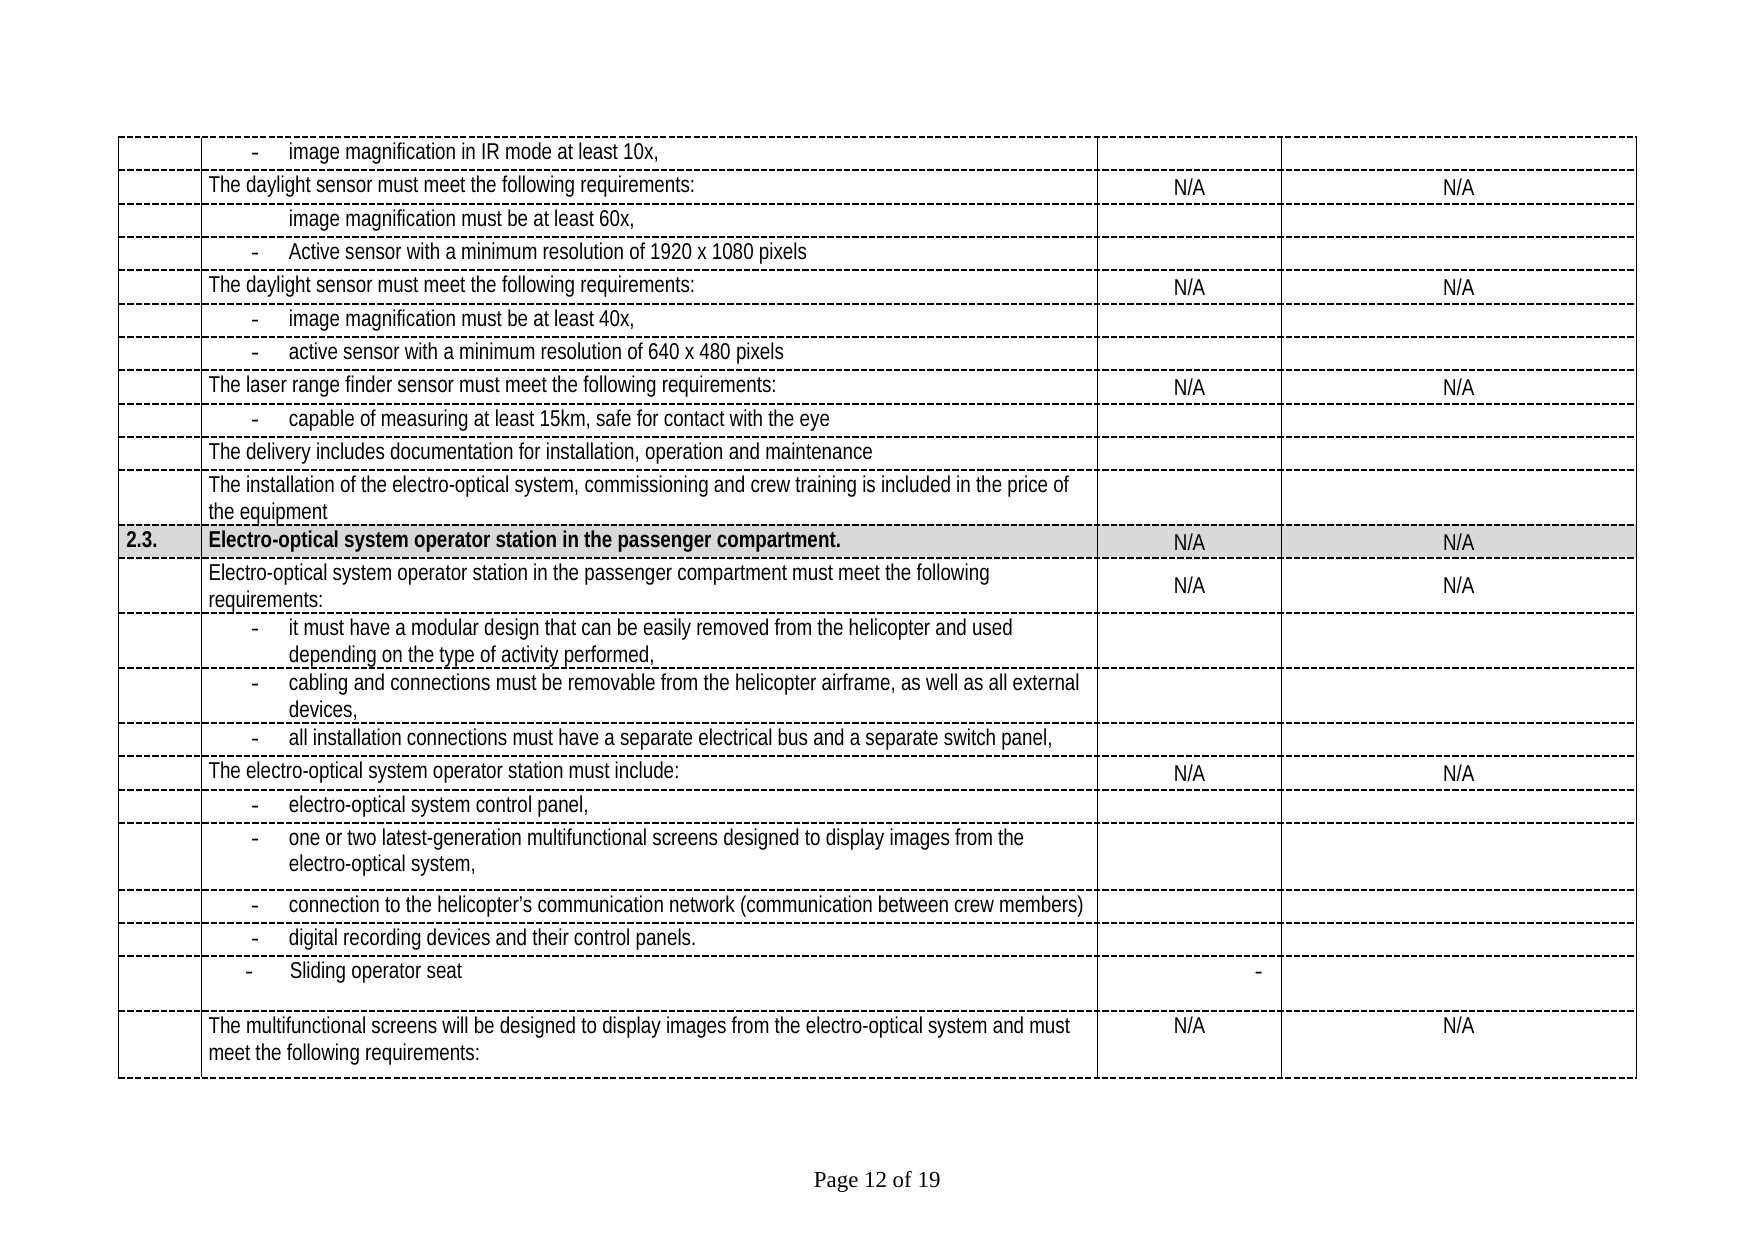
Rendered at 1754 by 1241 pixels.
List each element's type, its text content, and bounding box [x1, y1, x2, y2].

table_cell Electro-optical system operator station in the passenger compartment. [202, 524, 1097, 557]
table_cell [1282, 403, 1636, 436]
table_cell N/A [1098, 1010, 1281, 1077]
table_cell [119, 303, 201, 336]
table_cell N/A [1282, 369, 1636, 402]
table_cell [1098, 436, 1281, 469]
table_cell [1098, 789, 1281, 822]
table_cell image magnification must be at least 60x, [202, 203, 1097, 236]
table_cell [119, 469, 201, 524]
table_cell [119, 922, 201, 955]
table_cell Sliding operator seat [202, 955, 1097, 1010]
table_cell N/A [1282, 755, 1636, 788]
table_cell Electro-optical system operator station in the passenger compartment must meet the following requirements: [202, 557, 1097, 612]
table_cell The multifunctional screens will be designed to display images from the electro-optical system and must meet the following requirements: [202, 1010, 1097, 1077]
table_cell The daylight sensor must meet the following requirements: [202, 169, 1097, 202]
table_cell [1098, 822, 1281, 888]
table_cell electro-optical system control panel, [202, 789, 1097, 822]
table_cell N/A [1282, 269, 1636, 302]
table_cell [1282, 612, 1636, 667]
table_cell image magnification must be at least 40x, [202, 303, 1097, 336]
table_cell [119, 336, 201, 369]
table_cell [1282, 303, 1636, 336]
table_cell [1282, 436, 1636, 469]
table_cell capable of measuring at least 15km, safe for contact with the eye [202, 403, 1097, 436]
table_cell 2.3. [119, 524, 201, 557]
table_cell [119, 557, 201, 612]
table_cell N/A [1098, 369, 1281, 402]
table_cell [1282, 722, 1636, 755]
table_cell The installation of the electro-optical system, commissioning and crew training is included in the price of the equipment [202, 469, 1097, 524]
table_cell [119, 403, 201, 436]
table_cell N/A [1098, 169, 1281, 202]
table_cell [119, 136, 201, 169]
table_cell [1282, 136, 1636, 169]
table_cell N/A [1282, 169, 1636, 202]
table_cell [119, 169, 201, 202]
table_cell [1098, 667, 1281, 722]
table_cell [1282, 922, 1636, 955]
table_cell N/A [1098, 557, 1281, 612]
table_cell [119, 203, 201, 236]
table_cell [1282, 667, 1636, 722]
table_cell [119, 889, 201, 922]
table_cell active sensor with a minimum resolution of 640 x 480 pixels [202, 336, 1097, 369]
table_cell N/A [1098, 269, 1281, 302]
table_cell [119, 822, 201, 888]
table_cell [119, 269, 201, 302]
table_cell [119, 1010, 201, 1077]
table_cell The daylight sensor must meet the following requirements: [202, 269, 1097, 302]
table_cell The electro-optical system operator station must include: [202, 755, 1097, 788]
table_cell [119, 722, 201, 755]
table_cell [1282, 955, 1636, 1010]
table_cell [1098, 922, 1281, 955]
table_cell N/A [1098, 755, 1281, 788]
table_cell [1282, 469, 1636, 524]
table_cell [119, 789, 201, 822]
table_cell image magnification in IR mode at least 10x, [202, 136, 1097, 169]
table_cell N/A [1282, 1010, 1636, 1077]
table_cell [1098, 136, 1281, 169]
table_cell N/A [1098, 524, 1281, 557]
table_cell [119, 612, 201, 667]
table_cell [119, 436, 201, 469]
table_cell N/A [1282, 524, 1636, 557]
table_cell The delivery includes documentation for installation, operation and maintenance [202, 436, 1097, 469]
table_cell [1098, 403, 1281, 436]
table_cell all installation connections must have a separate electrical bus and a separate switch panel, [202, 722, 1097, 755]
table_cell [1098, 955, 1281, 1010]
table_cell [1282, 889, 1636, 922]
table_cell The laser range finder sensor must meet the following requirements: [202, 369, 1097, 402]
table_cell connection to the helicopter’s communication network (communication between crew members) [202, 889, 1097, 922]
table_cell cabling and connections must be removable from the helicopter airframe, as well as all external devices, [202, 667, 1097, 722]
table_cell one or two latest-generation multifunctional screens designed to display images from the electro-optical system, [202, 822, 1097, 888]
table_cell [1098, 203, 1281, 236]
table_cell [1282, 822, 1636, 888]
table_cell [119, 236, 201, 269]
table_cell [1098, 889, 1281, 922]
table_cell [1282, 336, 1636, 369]
table_cell [119, 755, 201, 788]
table_cell [1098, 303, 1281, 336]
table_cell [119, 955, 201, 1010]
table_cell [1282, 236, 1636, 269]
table_cell [119, 369, 201, 402]
table_cell [1282, 203, 1636, 236]
table_cell Active sensor with a minimum resolution of 1920 x 1080 pixels [202, 236, 1097, 269]
table_cell [1098, 722, 1281, 755]
table_cell [1098, 336, 1281, 369]
table_cell [1098, 469, 1281, 524]
table_cell [1098, 612, 1281, 667]
table_cell [1282, 789, 1636, 822]
table_cell it must have a modular design that can be easily removed from the helicopter and used depending on the type of activity performed, [202, 612, 1097, 667]
table_cell digital recording devices and their control panels. [202, 922, 1097, 955]
table_cell [119, 667, 201, 722]
table_cell [1098, 236, 1281, 269]
table_cell N/A [1282, 557, 1636, 612]
